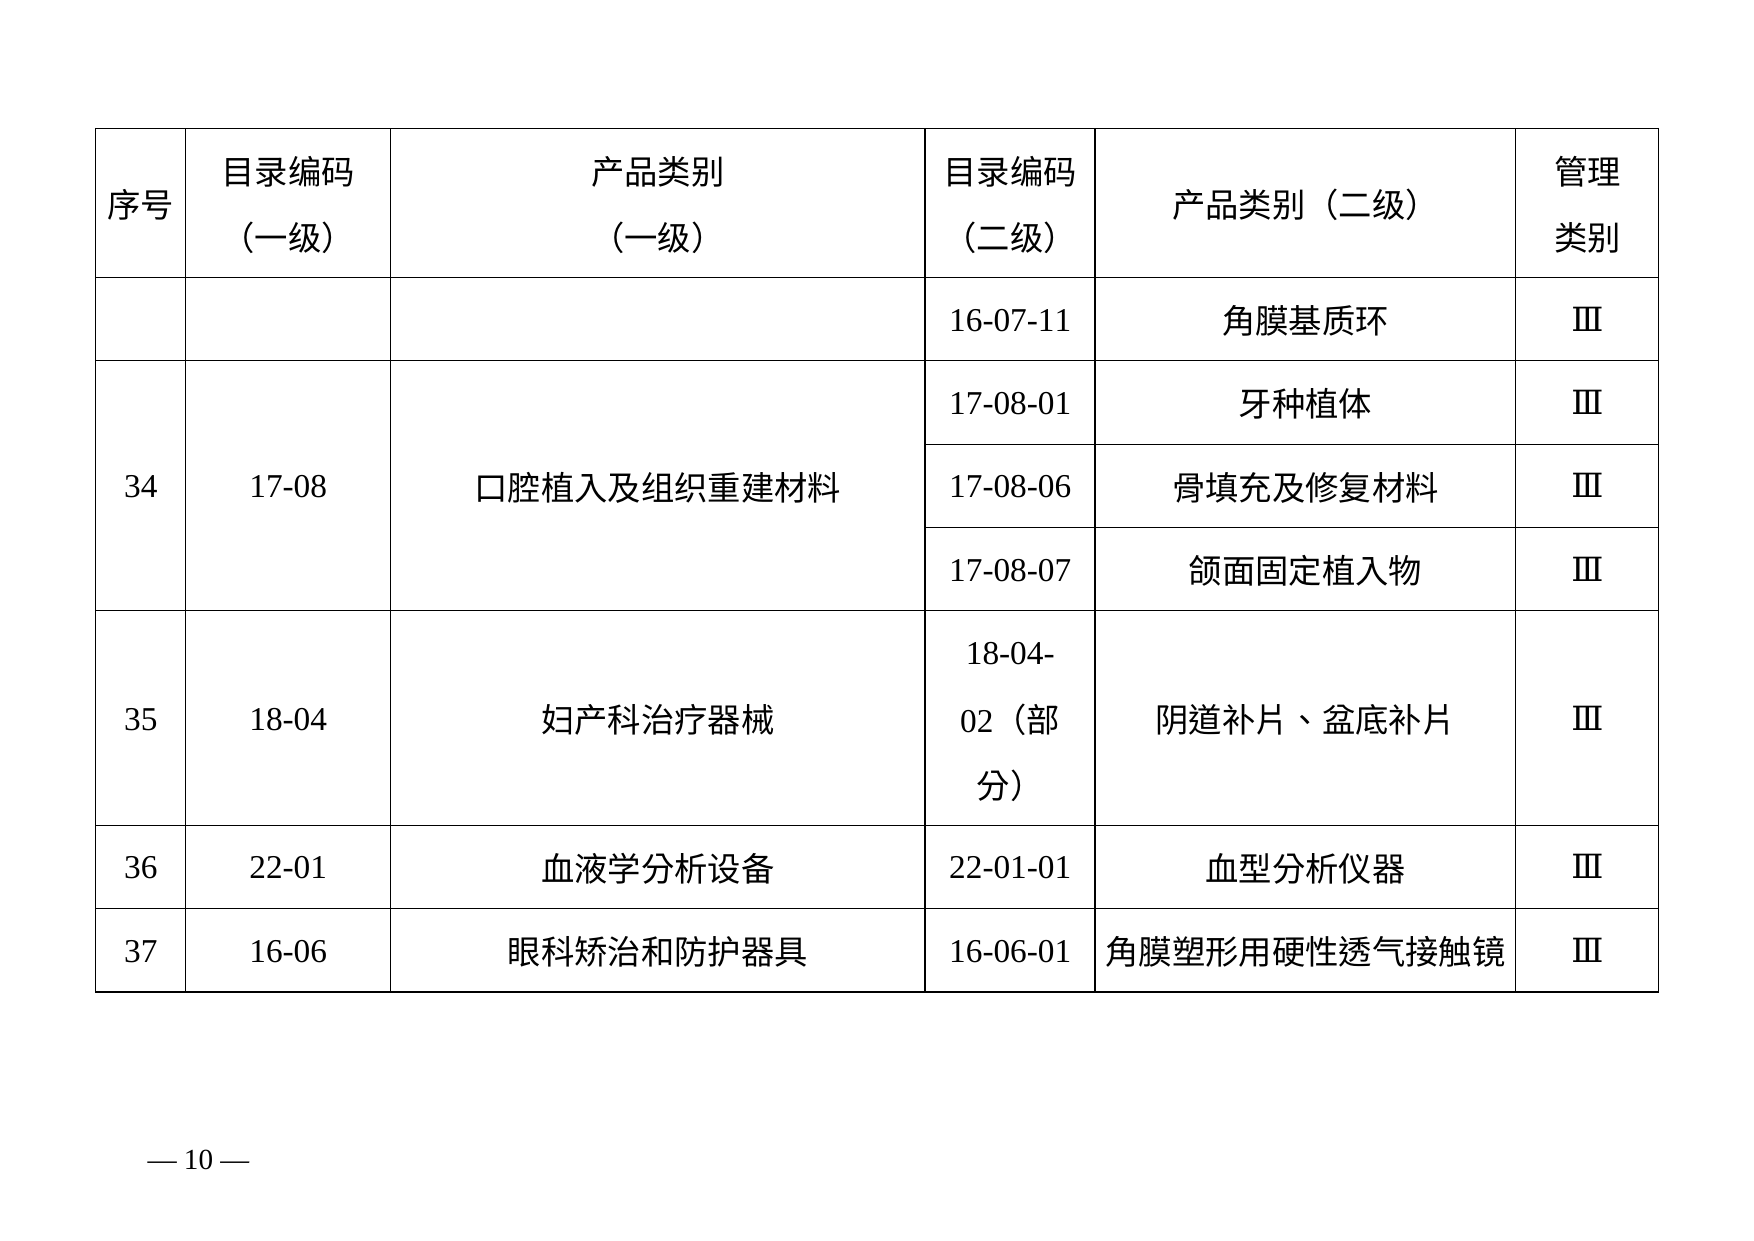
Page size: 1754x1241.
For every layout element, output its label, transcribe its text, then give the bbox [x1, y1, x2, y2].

table_header 产品类别 （一级） [391, 129, 924, 277]
table_cell 17-08 [186, 361, 390, 610]
table_cell Ⅲ [1516, 909, 1658, 991]
table_header 产品类别（二级） [1096, 129, 1515, 277]
table_cell 血型分析仪器 [1096, 826, 1515, 908]
table_header 管理 类别 [1516, 129, 1658, 277]
table_cell Ⅲ [1516, 826, 1658, 908]
table_cell 口腔植入及组织重建材料 [391, 361, 924, 610]
table_cell 角膜基质环 [1096, 278, 1515, 360]
table_header 目录编码 （二级） [926, 129, 1094, 277]
table_cell Ⅲ [1516, 445, 1658, 527]
table_cell Ⅲ [1516, 528, 1658, 610]
table_cell 17-08-01 [926, 361, 1094, 443]
table_cell 17-08-06 [926, 445, 1094, 527]
table_cell 妇产科治疗器械 [391, 611, 924, 825]
table_cell 36 [96, 826, 185, 908]
table_cell Ⅲ [1516, 361, 1658, 443]
table_cell 35 [96, 611, 185, 825]
table_cell 22-01-01 [926, 826, 1094, 908]
table_cell 34 [96, 361, 185, 610]
table_cell 眼科矫治和防护器具 [391, 909, 924, 991]
table_cell 37 [96, 909, 185, 991]
table_cell Ⅲ [1516, 611, 1658, 825]
table_cell Ⅲ [1516, 278, 1658, 360]
table_header 目录编码 （一级） [186, 129, 390, 277]
table_cell 颌面固定植入物 [1096, 528, 1515, 610]
table_cell 血液学分析设备 [391, 826, 924, 908]
table_cell 22-01 [186, 826, 390, 908]
table_cell 18-04-02（部分） [926, 611, 1094, 825]
table_cell 阴道补片、盆底补片 [1096, 611, 1515, 825]
table_cell 16-07-11 [926, 278, 1094, 360]
table_cell 17-08-07 [926, 528, 1094, 610]
table_cell 18-04 [186, 611, 390, 825]
table_cell 角膜塑形用硬性透气接触镜 [1096, 909, 1515, 991]
table_cell 骨填充及修复材料 [1096, 445, 1515, 527]
table_cell 16-06 [186, 909, 390, 991]
table_cell 牙种植体 [1096, 361, 1515, 443]
table_header 序号 [96, 129, 185, 277]
table_cell 16-06-01 [926, 909, 1094, 991]
